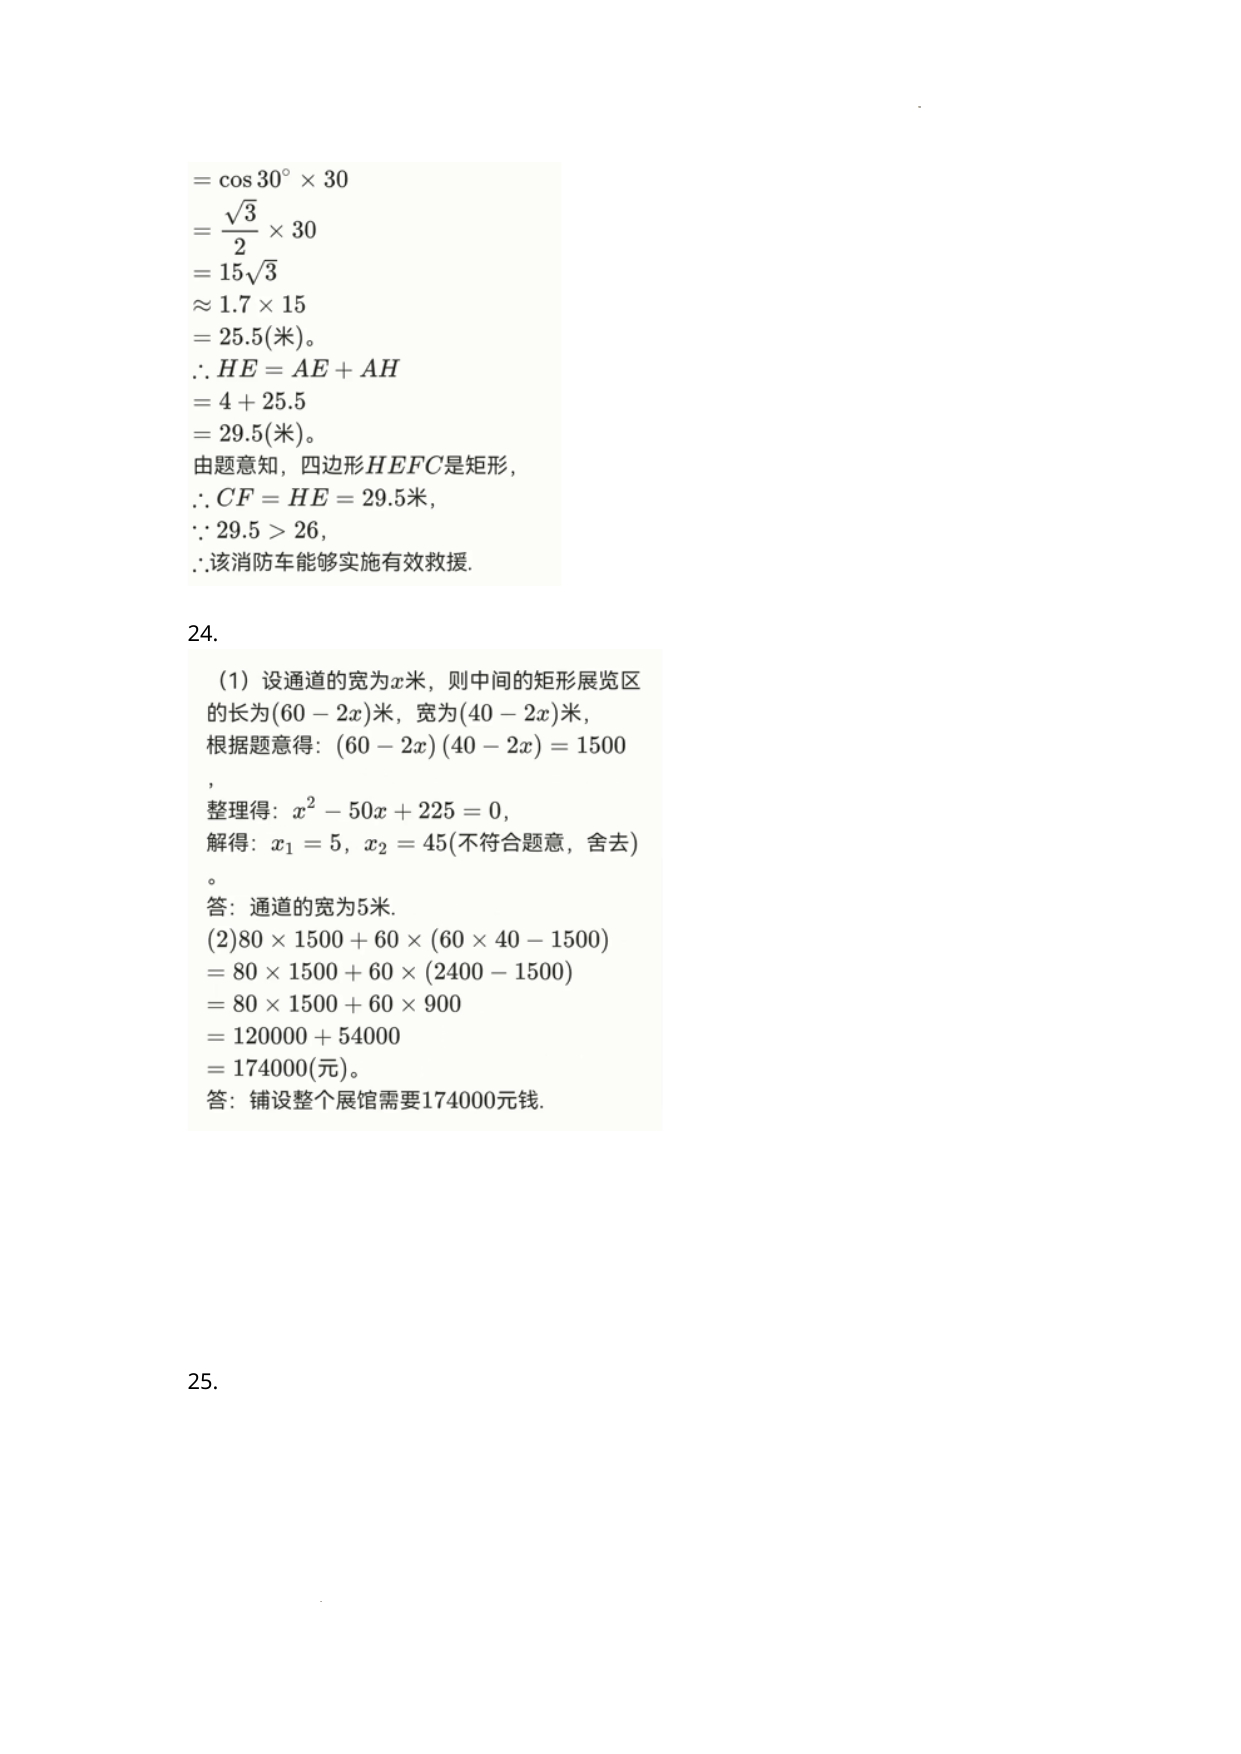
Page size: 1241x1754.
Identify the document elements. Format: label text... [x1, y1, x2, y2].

picture [187, 162, 562, 586]
text 24. [187, 617, 1053, 649]
text 25. [187, 1364, 1053, 1397]
picture [187, 649, 663, 1131]
